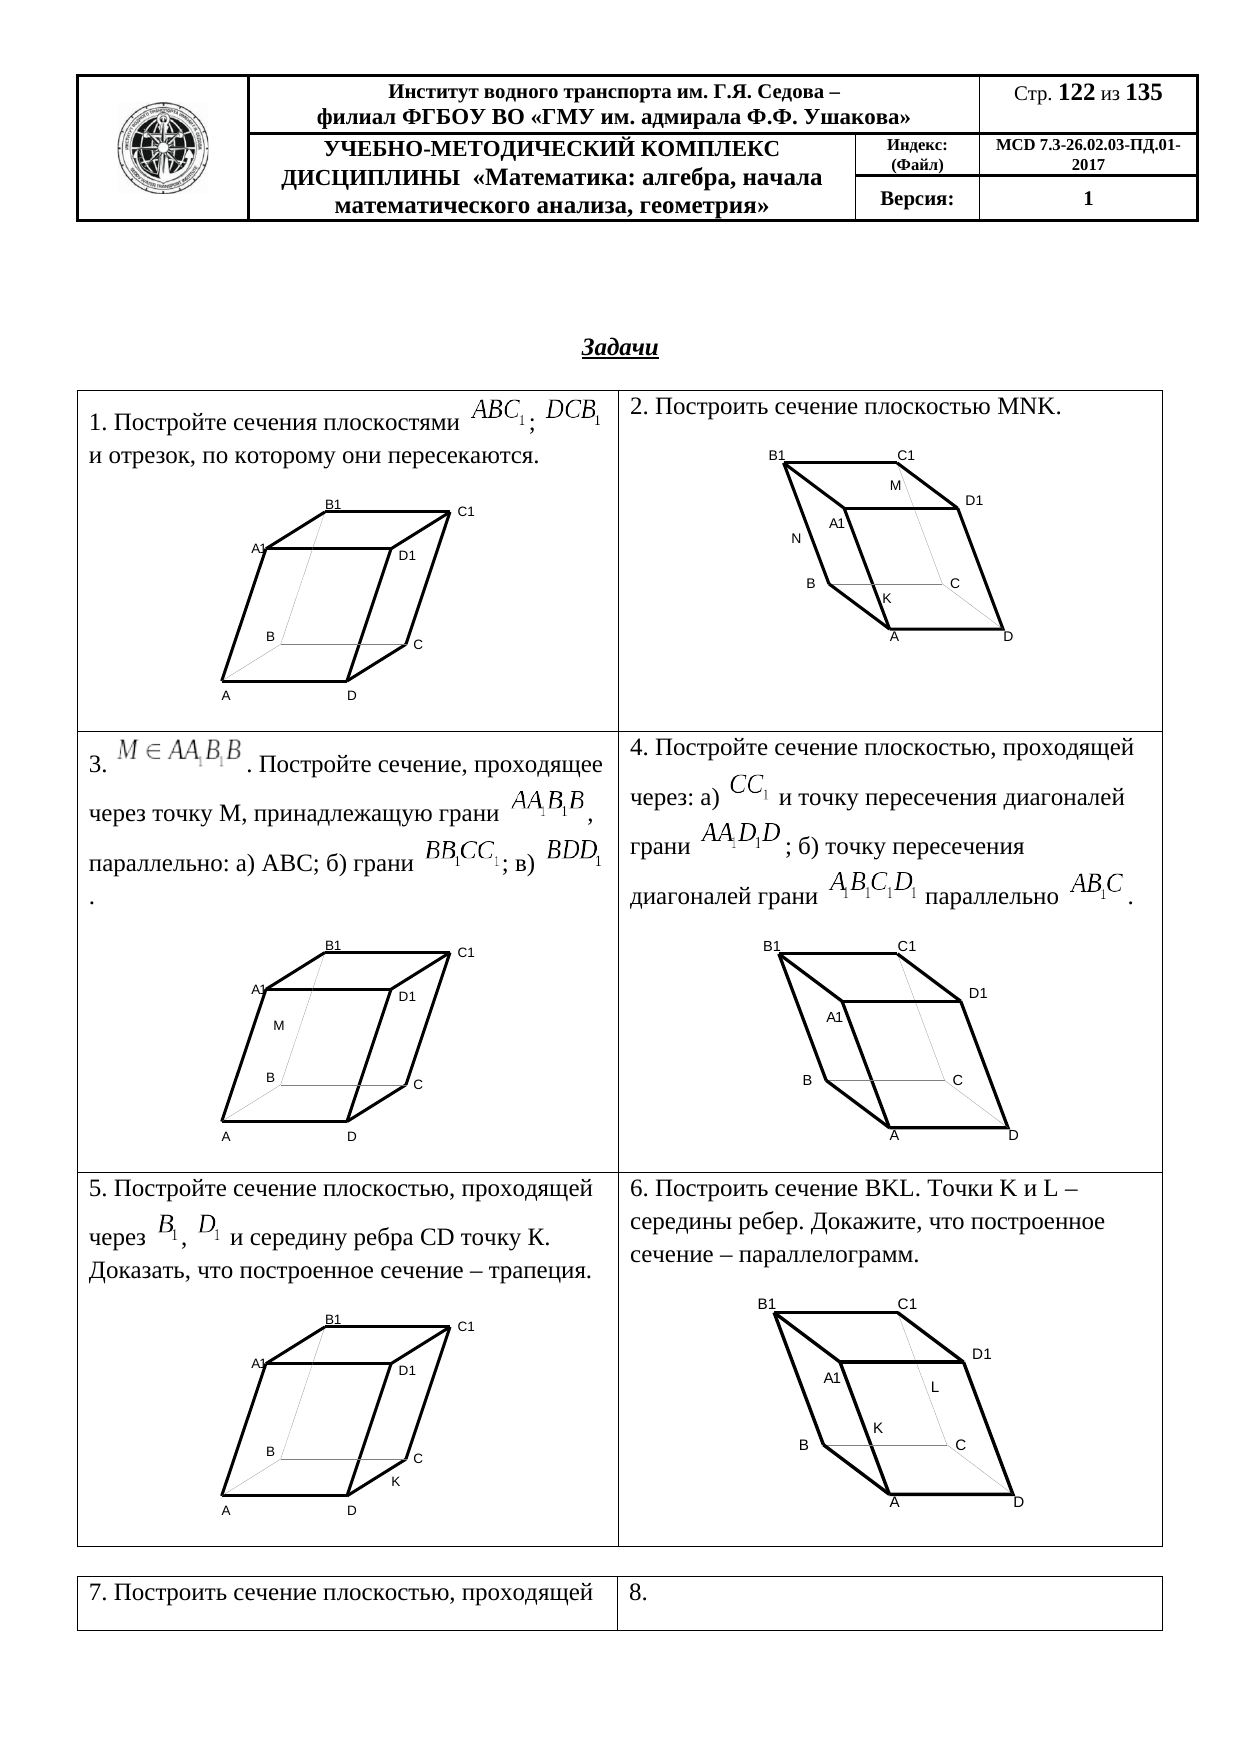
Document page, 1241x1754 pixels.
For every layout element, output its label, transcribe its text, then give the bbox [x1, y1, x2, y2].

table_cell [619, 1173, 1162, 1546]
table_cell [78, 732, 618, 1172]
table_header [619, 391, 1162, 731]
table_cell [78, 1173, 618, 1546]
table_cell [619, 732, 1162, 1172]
picture [117, 102, 209, 194]
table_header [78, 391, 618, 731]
text Задачи [89, 332, 1152, 361]
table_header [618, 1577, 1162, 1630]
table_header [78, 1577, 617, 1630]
